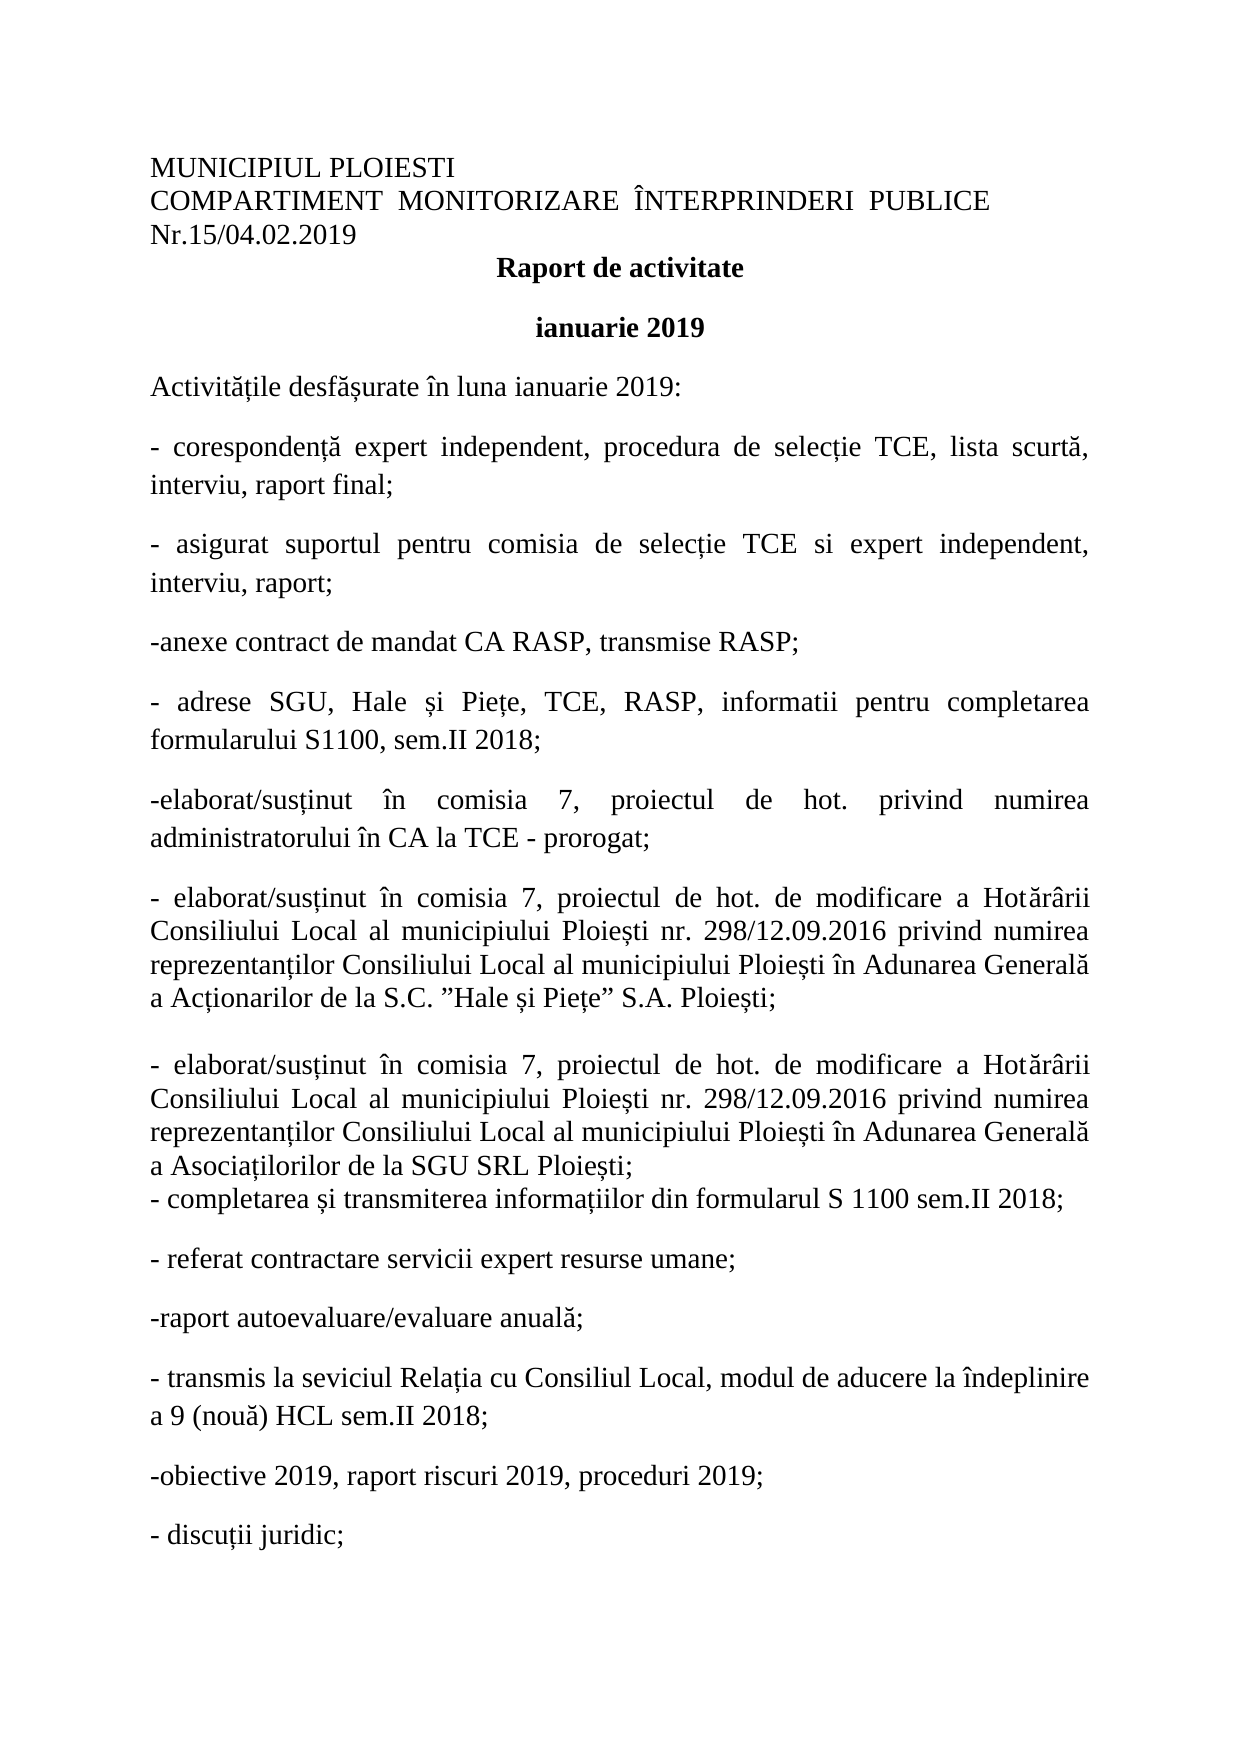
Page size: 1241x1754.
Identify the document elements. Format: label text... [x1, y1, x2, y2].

text - corespondență expert independent, procedura de selecție TCE, lista scurtă, interviu, raport final; [150, 429, 1090, 501]
text Nr.15/04.02.2019 [150, 217, 1090, 251]
text -obiective 2019, raport riscuri 2019, proceduri 2019; [150, 1458, 1090, 1491]
text ianuarie 2019 [150, 310, 1090, 343]
text - asigurat suportul pentru comisia de selecție TCE si expert independent, interviu, raport; [150, 527, 1090, 599]
text -elaborat/susținut în comisia 7, proiectul de hot. privind numirea administratorului în CA la TCE - prorogat; [150, 782, 1090, 854]
text - referat contractare servicii expert resurse umane; [150, 1241, 1090, 1274]
text Raport de activitate [150, 251, 1090, 284]
text -anexe contract de mandat CA RASP, transmise RASP; [150, 624, 1090, 658]
text - elaborat/susținut în comisia 7, proiectul de hot. de modificare a Hotărârii Consiliului Local al municipiului Ploiești nr. 298/12.09.2016 privind numirea reprezentanților Consiliului Local al municipiului Ploiești în Adunarea Generală a Asociațilorilor de la SGU SRL Ploiești; [150, 1047, 1090, 1182]
text - discuții juridic; [150, 1517, 1090, 1551]
text - elaborat/susținut în comisia 7, proiectul de hot. de modificare a Hotărârii Consiliului Local al municipiului Ploiești nr. 298/12.09.2016 privind numirea reprezentanților Consiliului Local al municipiului Ploiești în Adunarea Generală a Acționarilor de la S.C. ”Hale și Piețe” S.A. Ploiești; [150, 880, 1090, 1014]
text - transmis la seviciul Relația cu Consiliul Local, modul de aducere la îndeplinire a 9 (nouă) HCL sem.II 2018; [150, 1360, 1090, 1432]
text Activitățile desfășurate în luna ianuarie 2019: [150, 369, 1090, 403]
text -raport autoevaluare/evaluare anuală; [150, 1300, 1090, 1334]
text MUNICIPIUL PLOIESTI [150, 150, 1090, 183]
text - completarea și transmiterea informațiilor din formularul S 1100 sem.II 2018; [150, 1182, 1090, 1215]
text - adrese SGU, Hale și Piețe, TCE, RASP, informatii pentru completarea formularului S1100, sem.II 2018; [150, 684, 1090, 756]
text COMPARTIMENT MONITORIZARE ÎNTERPRINDERI PUBLICE [150, 183, 1090, 217]
